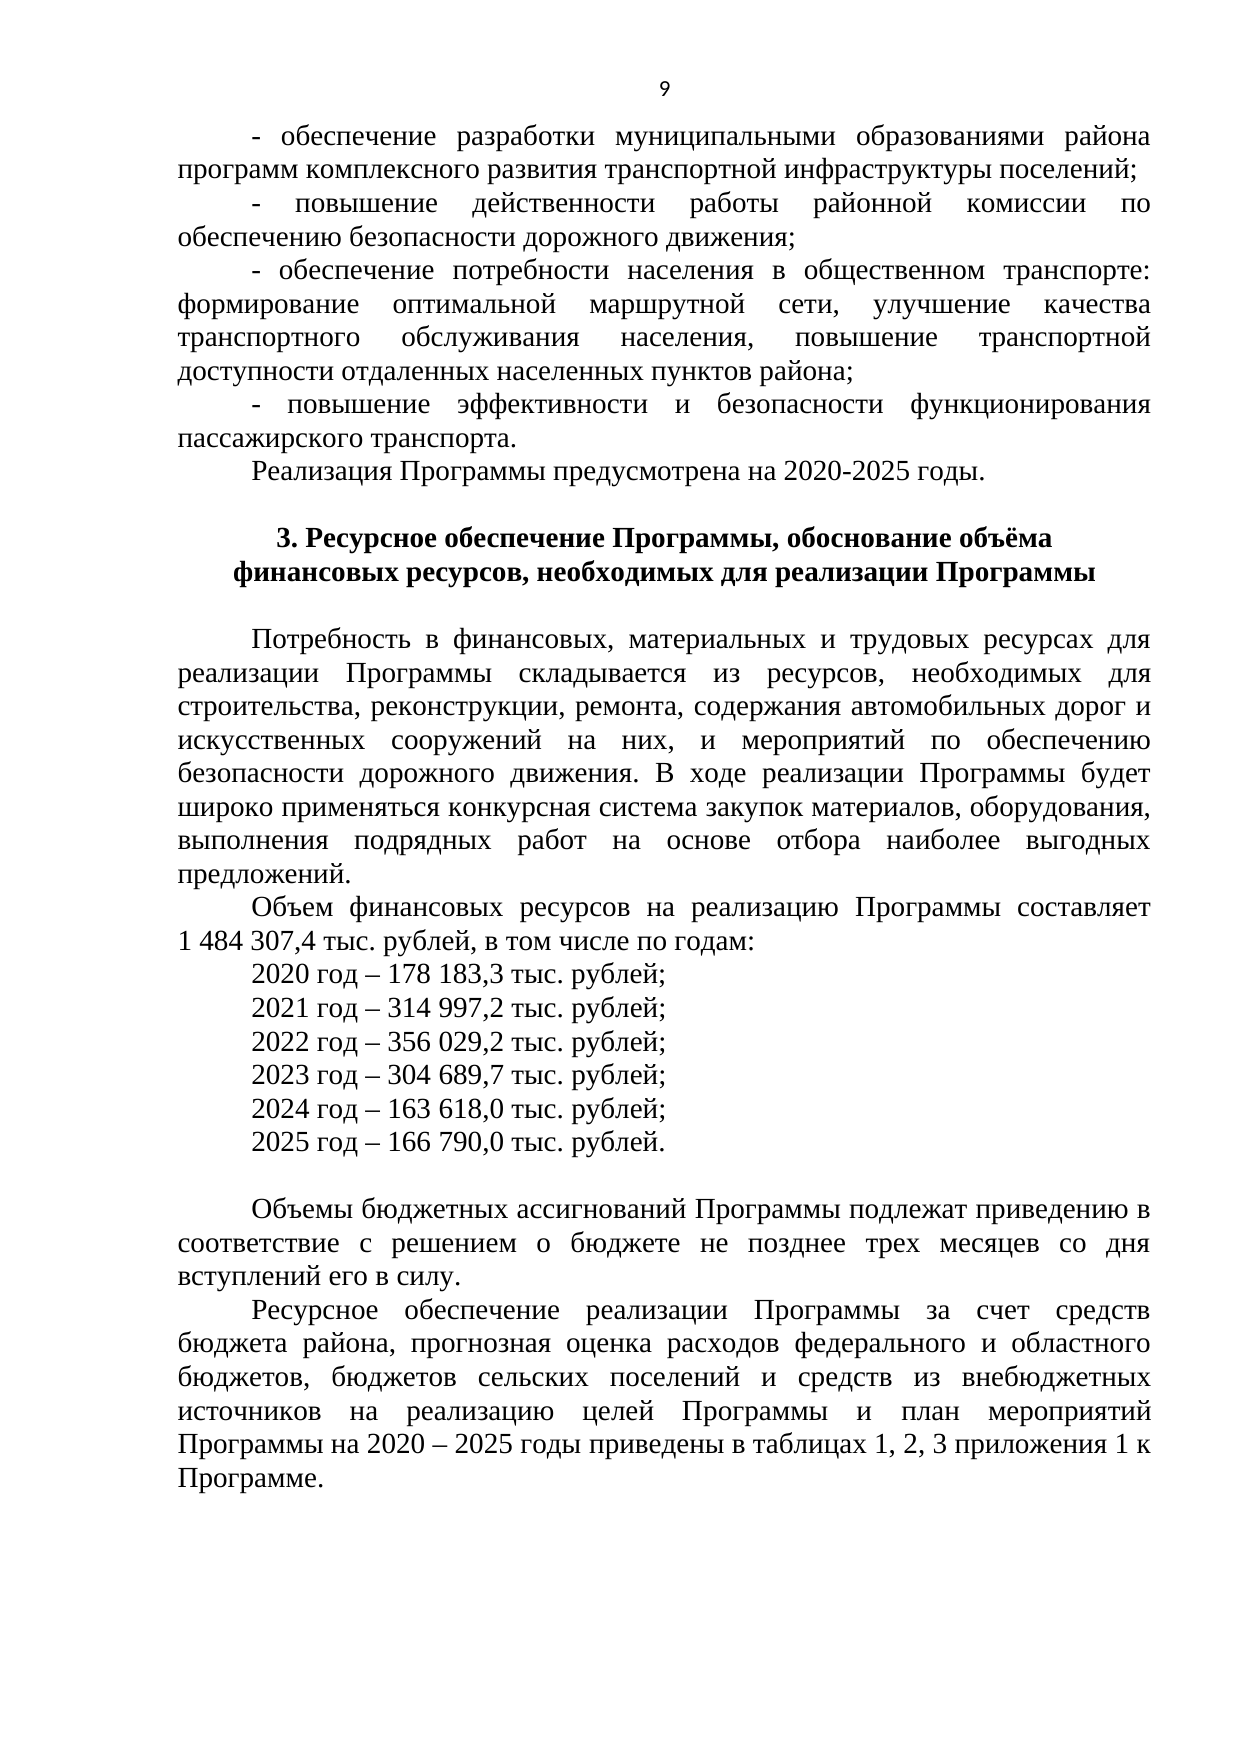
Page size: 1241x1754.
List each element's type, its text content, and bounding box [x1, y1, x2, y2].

text Ресурсное обеспечение реализации Программы за счет средств бюджета района, прогнозная оценка расходов федерального и областного бюджетов, бюджетов сельских поселений и средств из внебюджетных источников на реализацию целей Программы и план мероприятий Программы на 2020 – 2025 годы приведены в таблицах 1, 2, 3 приложения 1 к Программе. [177, 1292, 1152, 1493]
text - обеспечение разработки муниципальными образованиями района программ комплексного развития транспортной инфраструктуры поселений; [177, 118, 1152, 185]
text Объемы бюджетных ассигнований Программы подлежат приведению в соответствие с решением о бюджете не позднее трех месяцев со дня вступлений его в силу. [177, 1191, 1152, 1292]
text 2024 год – 163 618,0 тыс. рублей; [177, 1091, 1152, 1124]
text Реализация Программы предусмотрена на 2020-2025 годы. [177, 453, 1152, 487]
text - повышение действенности работы районной комиссии по обеспечению безопасности дорожного движения; [177, 185, 1152, 252]
text 3. Ресурсное обеспечение Программы, обоснование объёма [177, 521, 1152, 554]
text 2021 год – 314 997,2 тыс. рублей; [177, 990, 1152, 1024]
text - обеспечение потребности населения в общественном транспорте: формирование оптимальной маршрутной сети, улучшение качества транспортного обслуживания населения, повышение транспортной доступности отдаленных населенных пунктов района; [177, 252, 1152, 386]
text 2023 год – 304 689,7 тыс. рублей; [177, 1057, 1152, 1091]
text 2020 год – 178 183,3 тыс. рублей; [177, 957, 1152, 990]
text - повышение эффективности и безопасности функционирования пассажирского транспорта. [177, 386, 1152, 453]
text Потребность в финансовых, материальных и трудовых ресурсах для реализации Программы складывается из ресурсов, необходимых для строительства, реконструкции, ремонта, содержания автомобильных дорог и искусственных сооружений на них, и мероприятий по обеспечению безопасности дорожного движения. В ходе реализации Программы будет широко применяться конкурсная система закупок материалов, оборудования, выполнения подрядных работ на основе отбора наиболее выгодных предложений. [177, 621, 1152, 889]
text финансовых ресурсов, необходимых для реализации Программы [177, 554, 1152, 588]
text 2022 год – 356 029,2 тыс. рублей; [177, 1024, 1152, 1057]
text Объем финансовых ресурсов на реализацию Программы составляет 1 484 307,4 тыс. рублей, в том числе по годам: [177, 889, 1152, 957]
text 2025 год – 166 790,0 тыс. рублей. [177, 1124, 1152, 1158]
